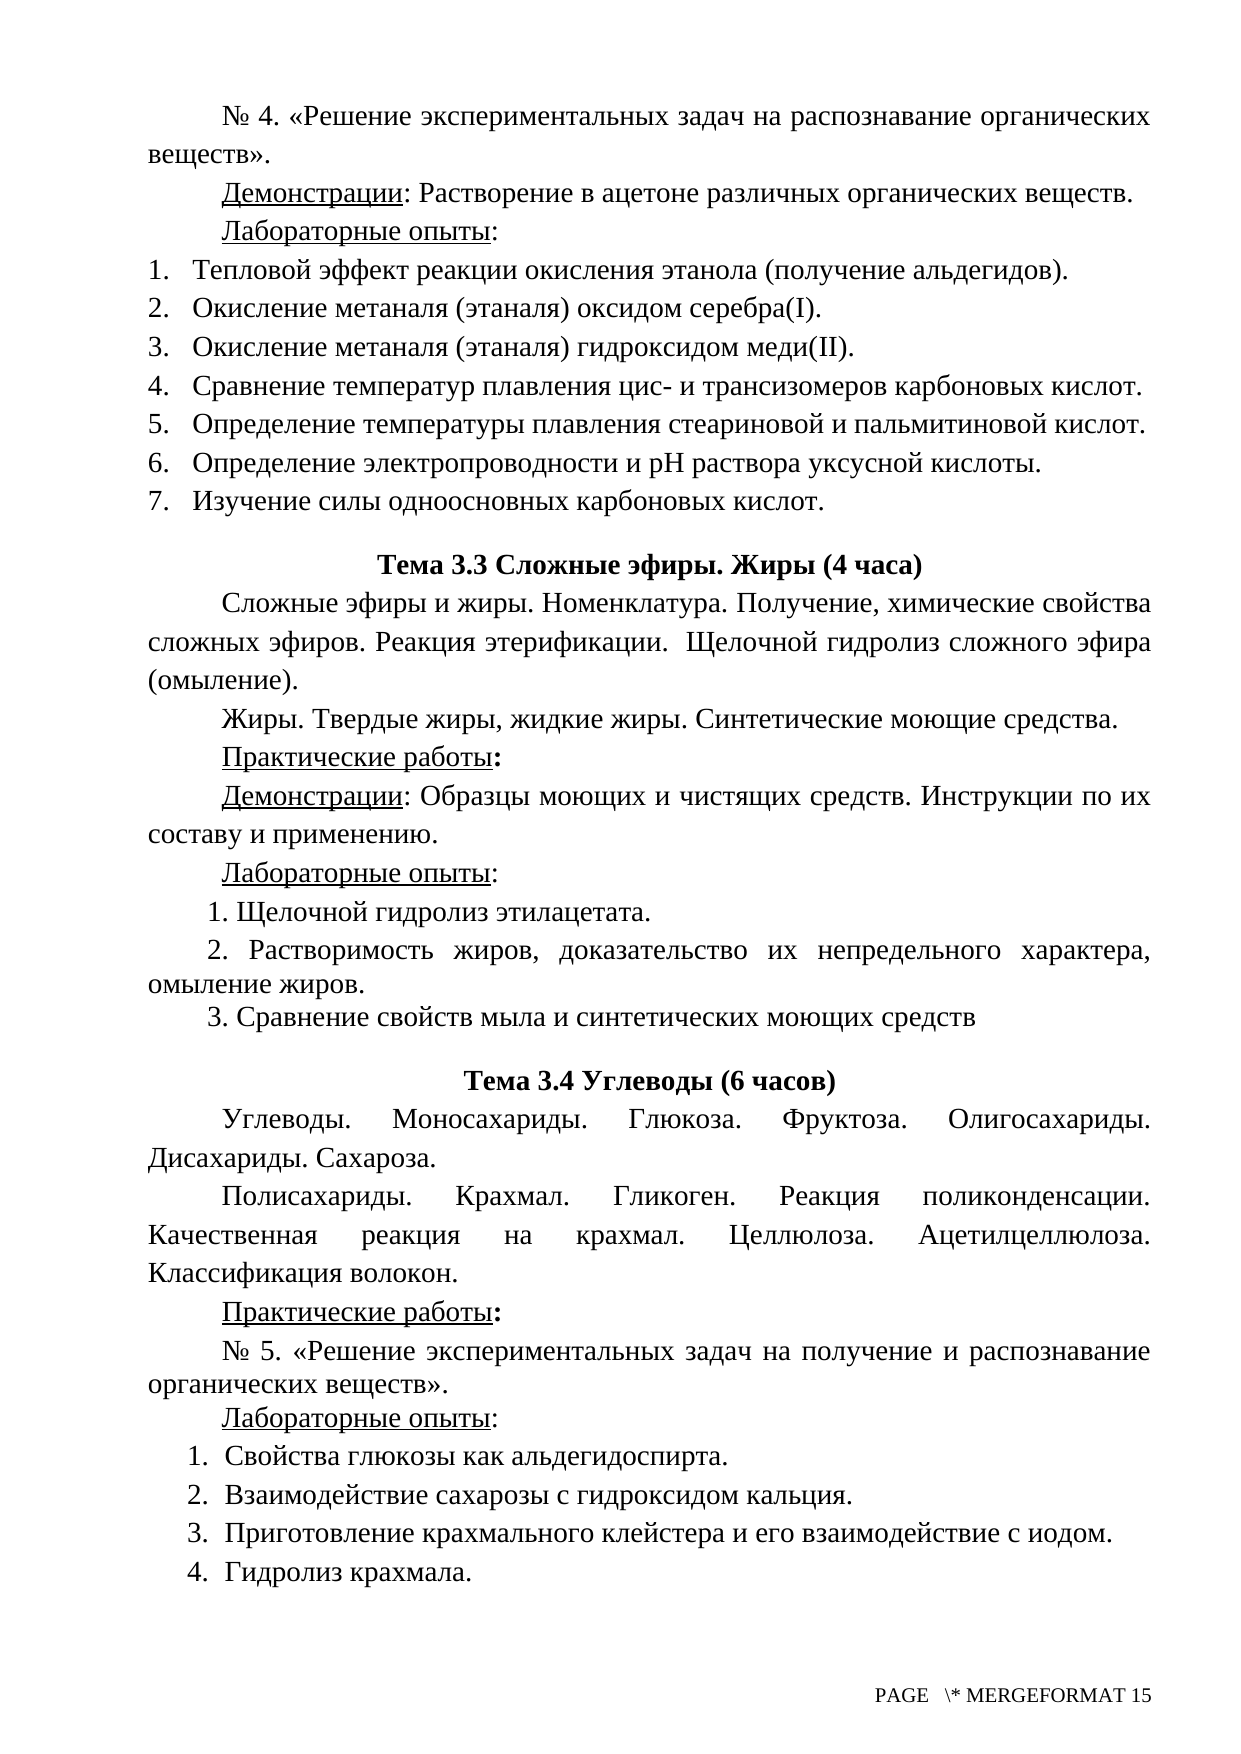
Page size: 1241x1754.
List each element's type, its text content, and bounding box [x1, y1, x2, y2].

text Сложные эфиры и жиры. Номенклатура. Получение, химические свойства сложных эфиров. Реакция этерификации. Щелочной гидролиз сложного эфира (омыление). [148, 585, 1152, 696]
text Углеводы. Моносахариды. Глюкоза. Фруктоза. Олигосахариды. Дисахариды. Сахароза. [148, 1101, 1152, 1173]
list Свойства глюкозы как альдегидоспирта. [187, 1438, 1152, 1472]
text Лабораторные опыты: [148, 1400, 1152, 1433]
list Сравнение температур плавления цис- и трансизомеров карбоновых кислот. [148, 368, 1152, 401]
list Взаимодействие сахарозы с гидроксидом кальция. [187, 1477, 1152, 1510]
list Определение температуры плавления стеариновой и пальмитиновой кислот. [148, 406, 1152, 440]
list Гидролиз крахмала. [187, 1554, 1152, 1587]
text Жиры. Твердые жиры, жидкие жиры. Синтетические моющие средства. [148, 701, 1152, 734]
list Определение электропроводности и pH раствора уксусной кислоты. [148, 445, 1152, 478]
text Демонстрации: Растворение в ацетоне различных органических веществ. [148, 175, 1152, 208]
text Полисахариды. Крахмал. Гликоген. Реакция поликонденсации. Качественная реакция на крахмал. Целлюлоза. Ацетилцеллюлоза. Классификация волокон. [148, 1178, 1152, 1289]
list Окисление метаналя (этаналя) гидроксидом меди(II). [148, 329, 1152, 363]
text № 5. «Решение экспериментальных задач на получение и распознавание органических веществ». [148, 1333, 1152, 1400]
text 1. Щелочной гидролиз этилацетата. [148, 894, 1152, 927]
text № 4. «Решение экспериментальных задач на распознавание органических веществ». [148, 98, 1152, 170]
list Окисление метаналя (этаналя) оксидом серебра(I). [148, 291, 1152, 324]
text 3. Сравнение свойств мыла и синтетических моющих средств [148, 999, 1152, 1033]
text Лабораторные опыты: [148, 213, 1152, 247]
text Лабораторные опыты: [148, 855, 1152, 889]
text Практические работы: [148, 1294, 1152, 1328]
text Практические работы: [148, 739, 1152, 773]
text 2. Растворимость жиров, доказательство их непредельного характера, омыление жиров. [148, 932, 1152, 999]
list Изучение силы одноосновных карбоновых кислот. [148, 483, 1152, 517]
text Тема 3.4 Углеводы (6 часов) [148, 1063, 1152, 1096]
text Демонстрации: Образцы моющих и чистящих средств. Инструкции по их составу и применению. [148, 778, 1152, 850]
list Тепловой эффект реакции окисления этанола (получение альдегидов). [148, 252, 1152, 286]
list Приготовление крахмального клейстера и его взаимодействие с иодом. [187, 1515, 1152, 1549]
text Тема 3.3 Сложные эфиры. Жиры (4 часа) [148, 547, 1152, 580]
